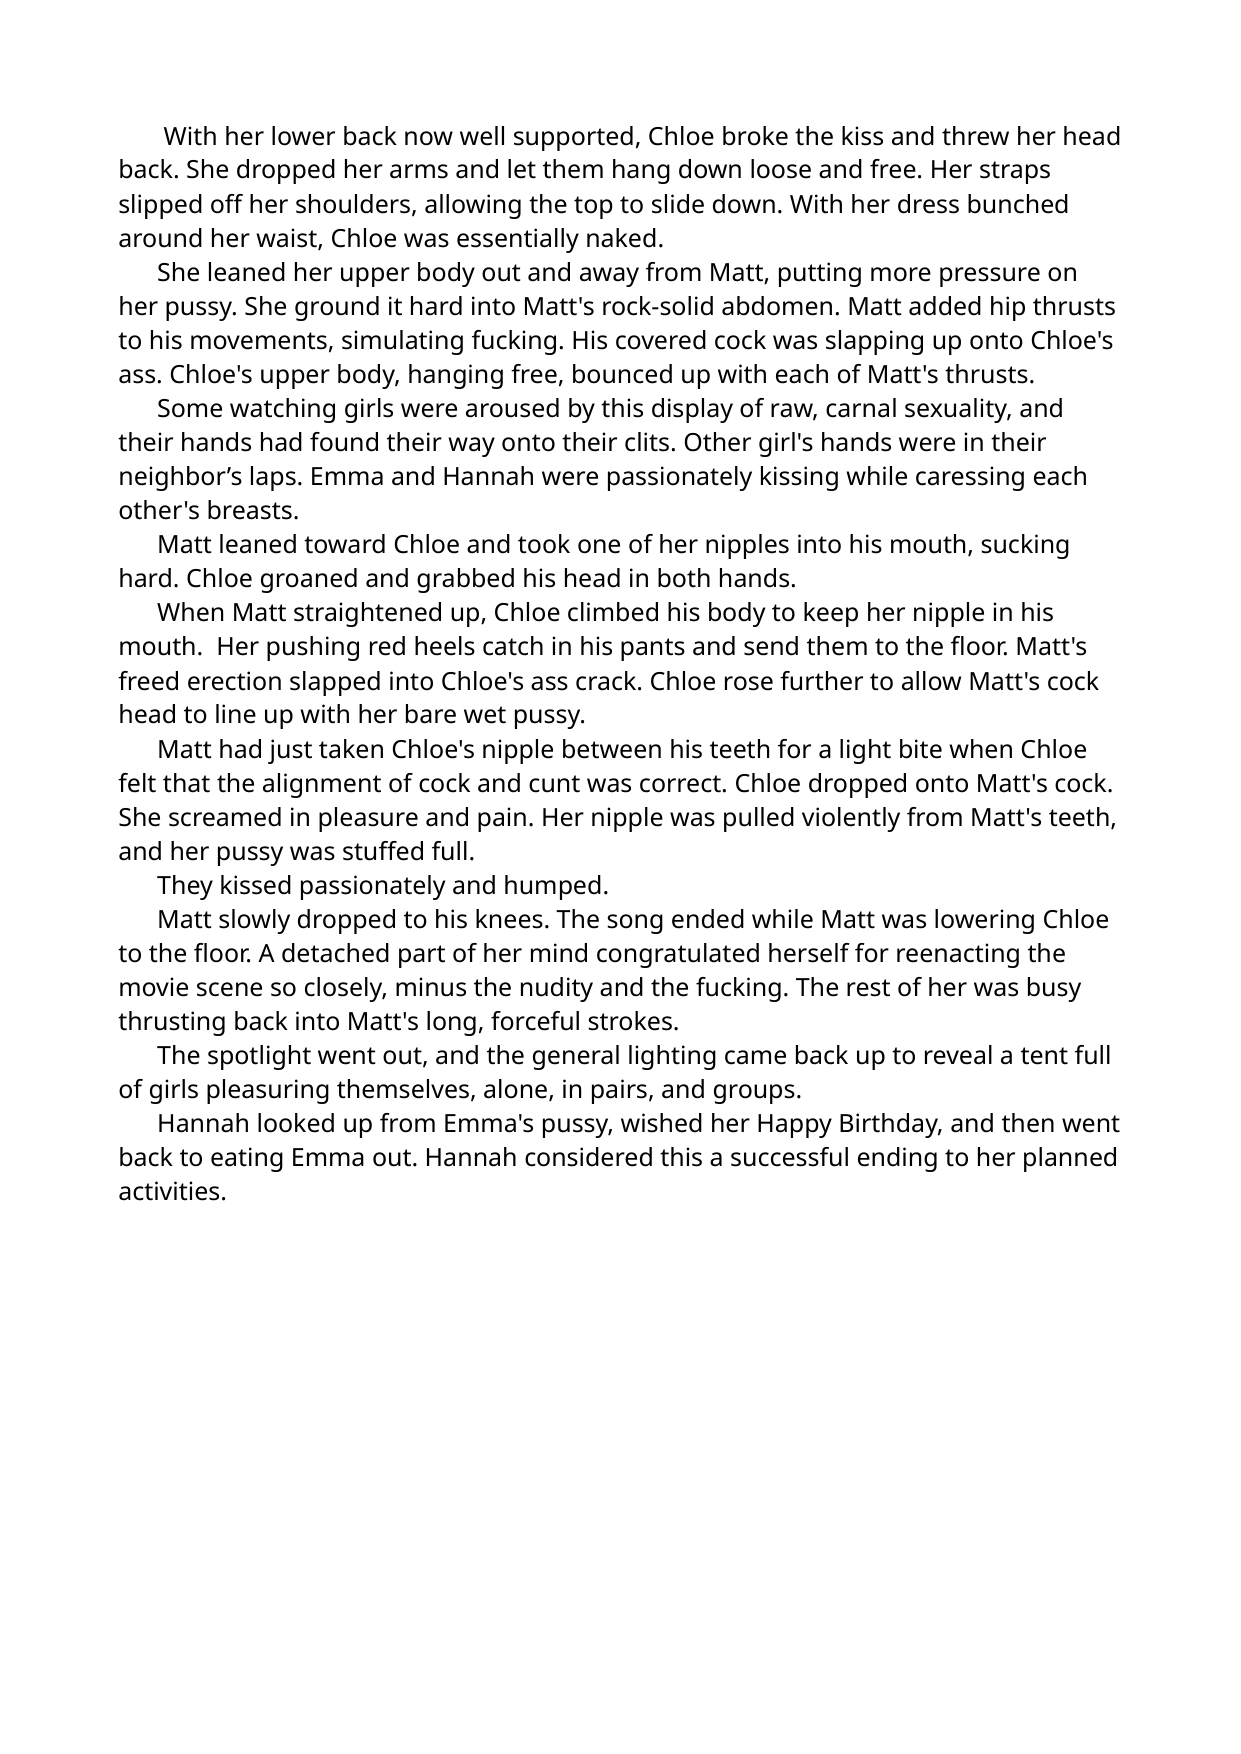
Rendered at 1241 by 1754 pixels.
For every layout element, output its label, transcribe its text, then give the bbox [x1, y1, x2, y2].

text She leaned her upper body out and away from Matt, putting more pressure on her pussy. She ground it hard into Matt's rock-solid abdomen. Matt added hip thrusts to his movements, simulating fucking. His covered cock was slapping up onto Chloe's ass. Chloe's upper body, hanging free, bounced up with each of Matt's thrusts. [118, 254, 1122, 391]
text With her lower back now well supported, Chloe broke the kiss and threw her head back. She dropped her arms and let them hang down loose and free. Her straps slipped off her shoulders, allowing the top to slide down. With her dress bunched around her waist, Chloe was essentially naked. [118, 118, 1122, 254]
text They kissed passionately and humped. [118, 867, 1122, 902]
text When Matt straightened up, Chloe climbed his body to keep her nipple in his mouth. Her pushing red heels catch in his pants and send them to the floor. Matt's freed erection slapped into Chloe's ass crack. Chloe rose further to allow Matt's cock head to line up with her bare wet pussy. [118, 595, 1122, 731]
text Some watching girls were aroused by this display of raw, carnal sexuality, and their hands had found their way onto their clits. Other girl's hands were in their neighbor’s laps. Emma and Hannah were passionately kissing while caressing each other's breasts. [118, 391, 1122, 527]
text Matt had just taken Chloe's nipple between his teeth for a light bite when Chloe felt that the alignment of cock and cunt was correct. Chloe dropped onto Matt's cock. She screamed in pleasure and pain. Her nipple was pulled violently from Matt's teeth, and her pussy was stuffed full. [118, 731, 1122, 867]
text Hannah looked up from Emma's pussy, wished her Happy Birthday, and then went back to eating Emma out. Hannah considered this a successful ending to her planned activities. [118, 1106, 1122, 1208]
text Matt slowly dropped to his knees. The song ended while Matt was lowering Chloe to the floor. A detached part of her mind congratulated herself for reenacting the movie scene so closely, minus the nudity and the fucking. The rest of her was busy thrusting back into Matt's long, forceful strokes. [118, 902, 1122, 1038]
text Matt leaned toward Chloe and took one of her nipples into his mouth, sucking hard. Chloe groaned and grabbed his head in both hands. [118, 527, 1122, 595]
text The spotlight went out, and the general lighting came back up to reveal a tent full of girls pleasuring themselves, alone, in pairs, and groups. [118, 1038, 1122, 1106]
